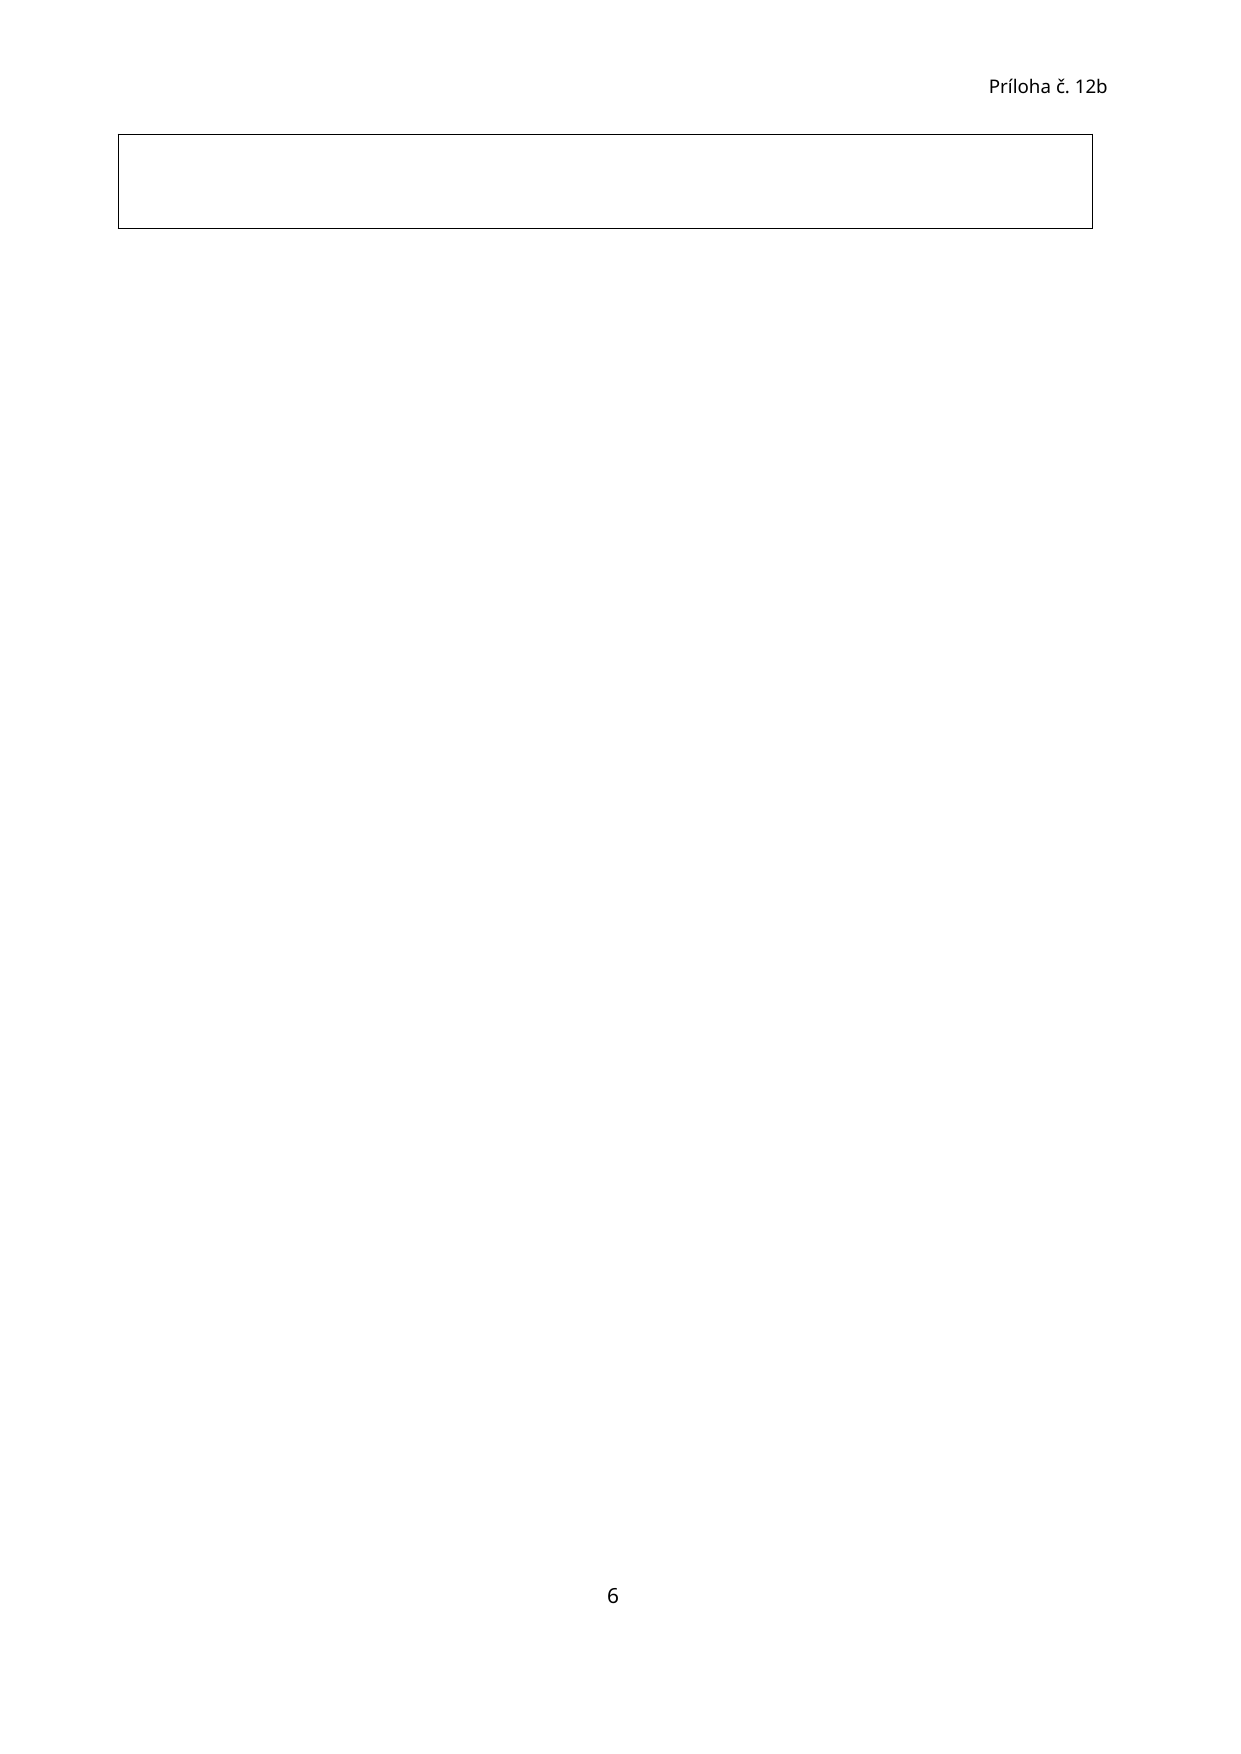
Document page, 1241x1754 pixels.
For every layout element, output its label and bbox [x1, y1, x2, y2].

table_cell [119, 135, 1092, 228]
